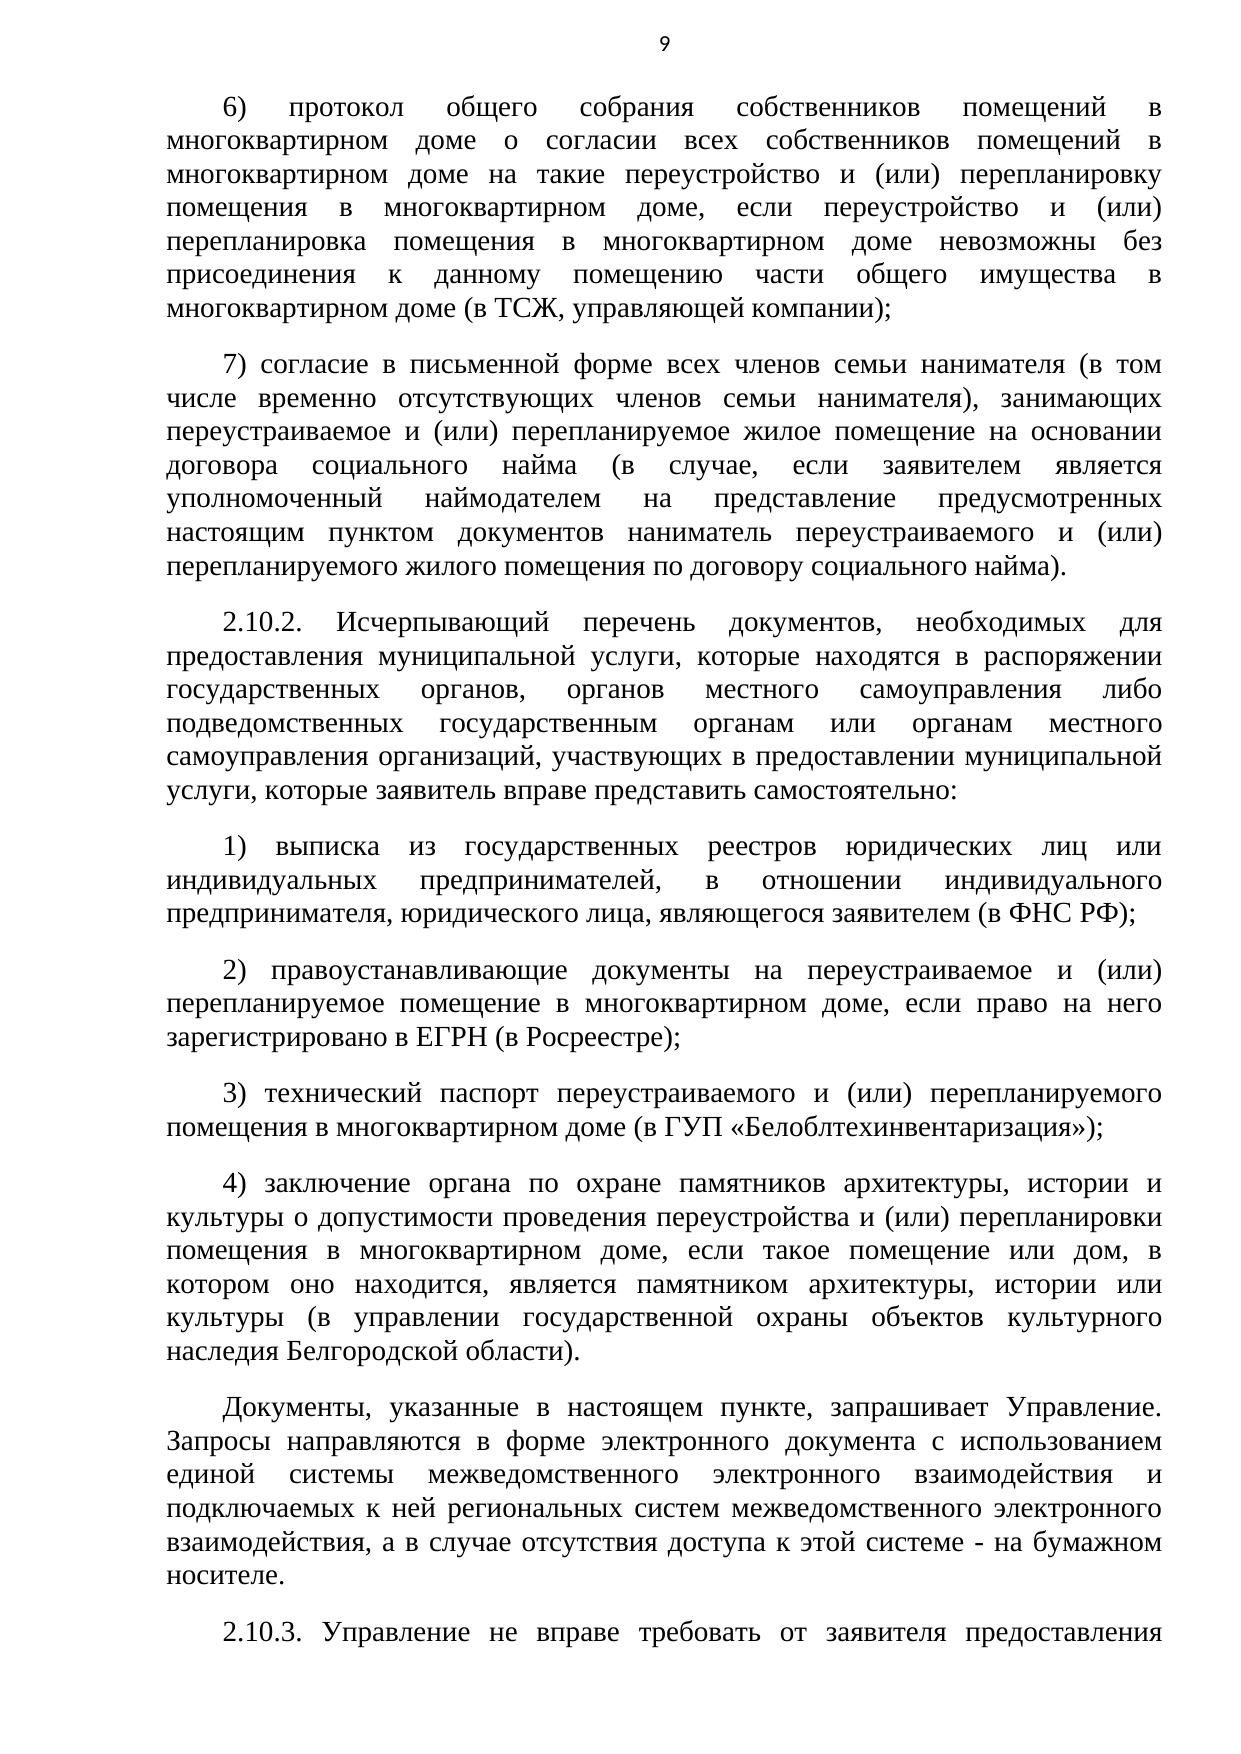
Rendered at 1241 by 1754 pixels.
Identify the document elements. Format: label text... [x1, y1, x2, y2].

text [166, 1614, 1163, 1647]
text 1) выписка из государственных реестров юридических лиц или индивидуальных предпринимателей, в отношении индивидуального предпринимателя, юридического лица, являющегося заявителем (в ФНС РФ); [166, 828, 1163, 929]
text 2.10.2. Исчерпывающий перечень документов, необходимых для предоставления муниципальной услуги, которые находятся в распоряжении государственных органов, органов местного самоуправления либо подведомственных государственным органам или органам местного самоуправления организаций, участвующих в предоставлении муниципальной услуги, которые заявитель вправе представить самостоятельно: [166, 604, 1163, 805]
text 7) согласие в письменной форме всех членов семьи нанимателя (в том числе временно отсутствующих членов семьи нанимателя), занимающих переустраиваемое и (или) перепланируемое жилое помещение на основании договора социального найма (в случае, если заявителем является уполномоченный наймодателем на представление предусмотренных настоящим пунктом документов наниматель переустраиваемого и (или) перепланируемого жилого помещения по договору социального найма). [166, 346, 1163, 581]
text 2) правоустанавливающие документы на переустраиваемое и (или) перепланируемое помещение в многоквартирном доме, если право на него зарегистрировано в ЕГРН (в Росреестре); [166, 952, 1163, 1052]
text 4) заключение органа по охране памятников архитектуры, истории и культуры о допустимости проведения переустройства и (или) перепланировки помещения в многоквартирном доме, если такое помещение или дом, в котором оно находится, является памятником архитектуры, истории или культуры (в управлении государственной охраны объектов культурного наследия Белгородской области). [166, 1165, 1163, 1367]
text 3) технический паспорт переустраиваемого и (или) перепланируемого помещения в многоквартирном доме (в ГУП «Белоблтехинвентаризация»); [166, 1075, 1163, 1142]
text Документы, указанные в настоящем пункте, запрашивает Управление. Запросы направляются в форме электронного документа с использованием единой системы межведомственного электронного взаимодействия и подключаемых к ней региональных систем межведомственного электронного взаимодействия, а в случае отсутствия доступа к этой системе - на бумажном носителе. [166, 1389, 1163, 1591]
text 6) протокол общего собрания собственников помещений в многоквартирном доме о согласии всех собственников помещений в многоквартирном доме на такие переустройство и (или) перепланировку помещения в многоквартирном доме, если переустройство и (или) перепланировка помещения в многоквартирном доме невозможны без присоединения к данному помещению части общего имущества в многоквартирном доме (в ТСЖ, управляющей компании); [166, 89, 1163, 323]
